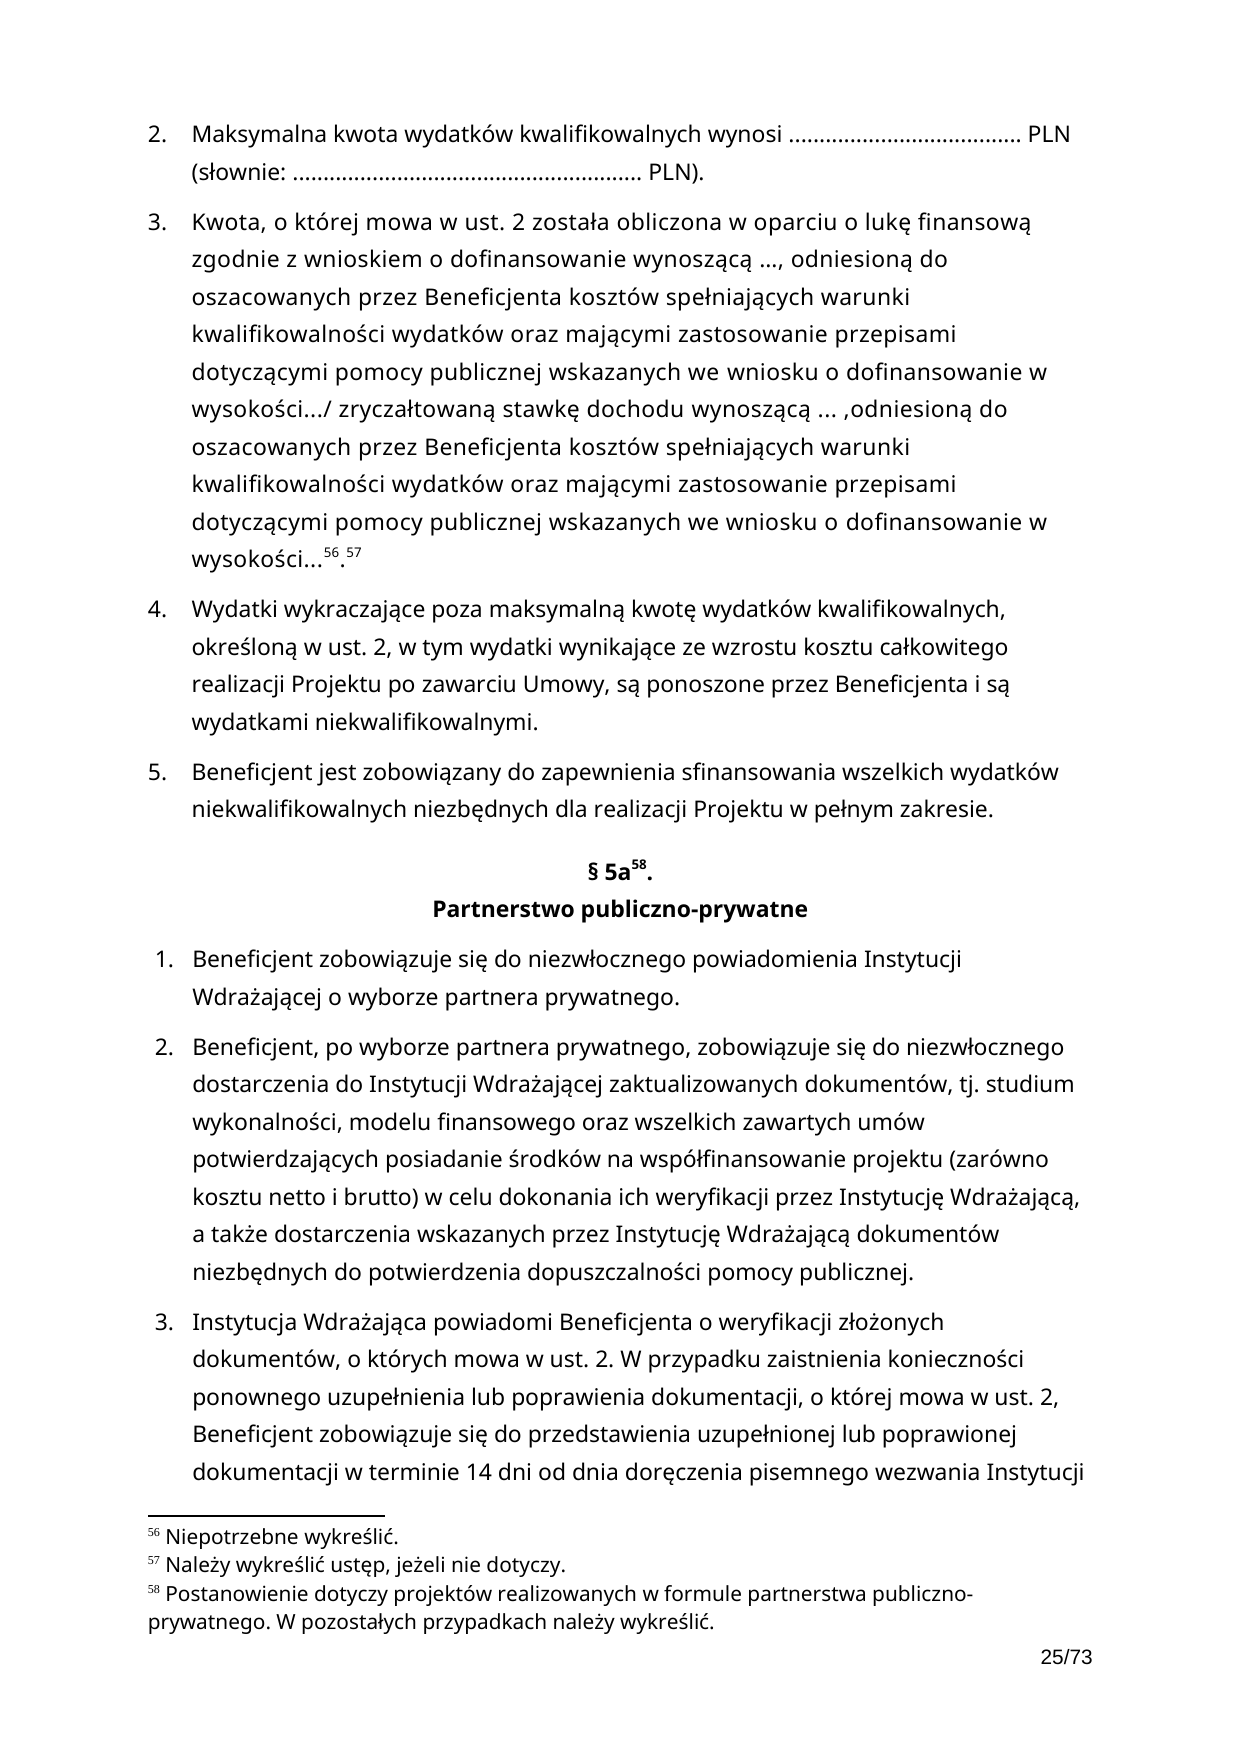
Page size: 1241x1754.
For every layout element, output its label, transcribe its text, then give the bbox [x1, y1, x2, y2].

subtitle Partnerstwo publiczno-prywatne [148, 893, 1092, 924]
subtitle § 5a. [148, 856, 1092, 887]
list Maksymalna kwota wydatków kwalifikowalnych wynosi ...................................... PLN (słownie: ......................................................... PLN). [148, 118, 1092, 187]
list Kwota, o której mowa w ust. 2 została obliczona w oparciu o lukę finansową zgodnie z wnioskiem o dofinansowanie wynoszącą …, odniesioną do oszacowanych przez Beneficjenta kosztów spełniających warunki kwalifikowalności wydatków oraz mającymi zastosowanie przepisami dotyczącymi pomocy publicznej wskazanych we wniosku o dofinansowanie w wysokości.../ zryczałtowaną stawkę dochodu wynoszącą ... ,odniesioną do oszacowanych przez Beneficjenta kosztów spełniających warunki kwalifikowalności wydatków oraz mającymi zastosowanie przepisami dotyczącymi pomocy publicznej wskazanych we wniosku o dofinansowanie w wysokości.... [148, 206, 1092, 574]
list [154, 1306, 1092, 1487]
list Beneficjent zobowiązuje się do niezwłocznego powiadomienia Instytucji Wdrażającej o wyborze partnera prywatnego. [154, 943, 1092, 1012]
list Beneficjent jest zobowiązany do zapewnienia sfinansowania wszelkich wydatków niekwalifikowalnych niezbędnych dla realizacji Projektu w pełnym zakresie. [148, 756, 1092, 824]
list Wydatki wykraczające poza maksymalną kwotę wydatków kwalifikowalnych, określoną w ust. 2, w tym wydatki wynikające ze wzrostu kosztu całkowitego realizacji Projektu po zawarciu Umowy, są ponoszone przez Beneficjenta i są wydatkami niekwalifikowalnymi. [148, 593, 1092, 737]
list Beneficjent, po wyborze partnera prywatnego, zobowiązuje się do niezwłocznego dostarczenia do Instytucji Wdrażającej zaktualizowanych dokumentów, tj. studium wykonalności, modelu finansowego oraz wszelkich zawartych umów potwierdzających posiadanie środków na współfinansowanie projektu (zarówno kosztu netto i brutto) w celu dokonania ich weryfikacji przez Instytucję Wdrażającą, a także dostarczenia wskazanych przez Instytucję Wdrażającą dokumentów niezbędnych do potwierdzenia dopuszczalności pomocy publicznej. [154, 1031, 1092, 1287]
